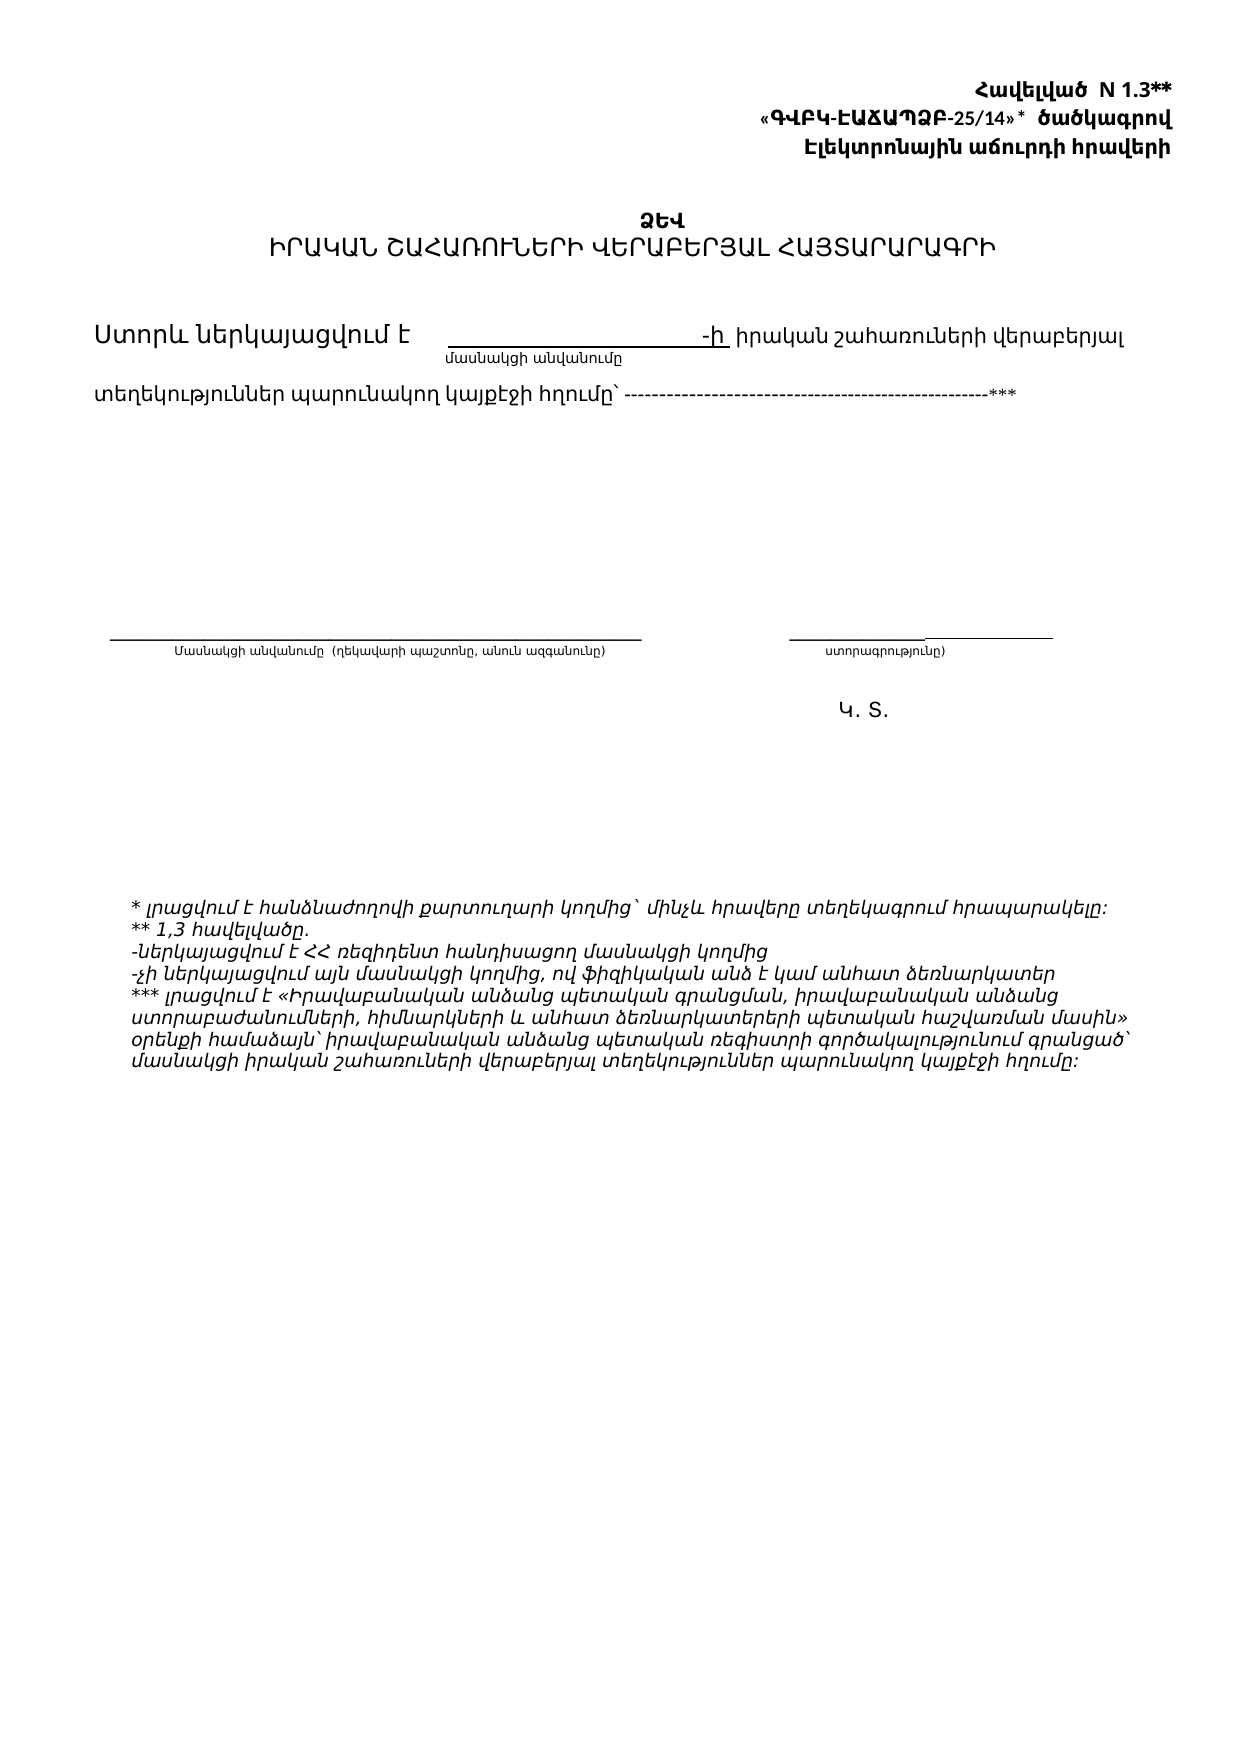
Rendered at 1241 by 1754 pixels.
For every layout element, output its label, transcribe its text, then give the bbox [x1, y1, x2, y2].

text «ԳՎԲԿ-ԷԱՃԱՊՁԲ-25/14»* ծածկագրով [94, 103, 1171, 132]
text ԻՐԱԿԱՆ ՇԱՀԱՌՈՒՆԵՐԻ ՎԵՐԱԲԵՐՅԱԼ ՀԱՅՏԱՐԱՐԱԳՐԻ [94, 233, 1171, 262]
text ՁԵՎ [94, 209, 1171, 233]
text մասնակցի անվանումը [94, 350, 1171, 379]
text Հավելված N 1.3** [94, 75, 1171, 103]
text տեղեկություններ պարունակող կայքէջի հղումը՝ ----------------------------------------------------*** [94, 379, 1171, 408]
text -չի ներկայացվում այն մասնակցի կողմից, ով ֆիզիկական անձ է կամ անհատ ձեռնարկատեր [131, 963, 1171, 985]
text Էլեկտրոնային աճուրդի հրավերի [94, 132, 1171, 160]
text ___________________________________________________ _____________ Մասնակցի անվանումը (ղեկավարի պաշտոնը, անուն ազգանունը) ստորագրությունը) [94, 617, 1171, 669]
text *** լրացվում է «Իրավաբանական անձանց պետական գրանցման, իրավաբանական անձանց ստորաբաժանումների, հիմնարկների և անհատ ձեռնարկատերերի պետական հաշվառման մասին» օրենքի համաձայն՝ իրավաբանական անձանց պետական ռեգիստրի գործակալությունում գրանցած՝ մասնակցի իրական շահառուների վերաբերյալ տեղեկություններ պարունակող կայքէջի հղումը: [131, 985, 1171, 1072]
text Կ. Տ. [94, 698, 1171, 722]
text -ներկայացվում է ՀՀ ռեզիդենտ հանդիսացող մասնակցի կողմից [131, 941, 1171, 963]
text Ստորև ներկայացվում է -ի իրական շահառուների վերաբերյալ [94, 321, 1171, 350]
text * լրացվում է հանձնաժողովի քարտուղարի կողմից` մինչև հրավերը տեղեկագրում հրապարակելը: [131, 897, 1171, 919]
text ** 1,3 հավելվածը․ [131, 919, 1171, 941]
